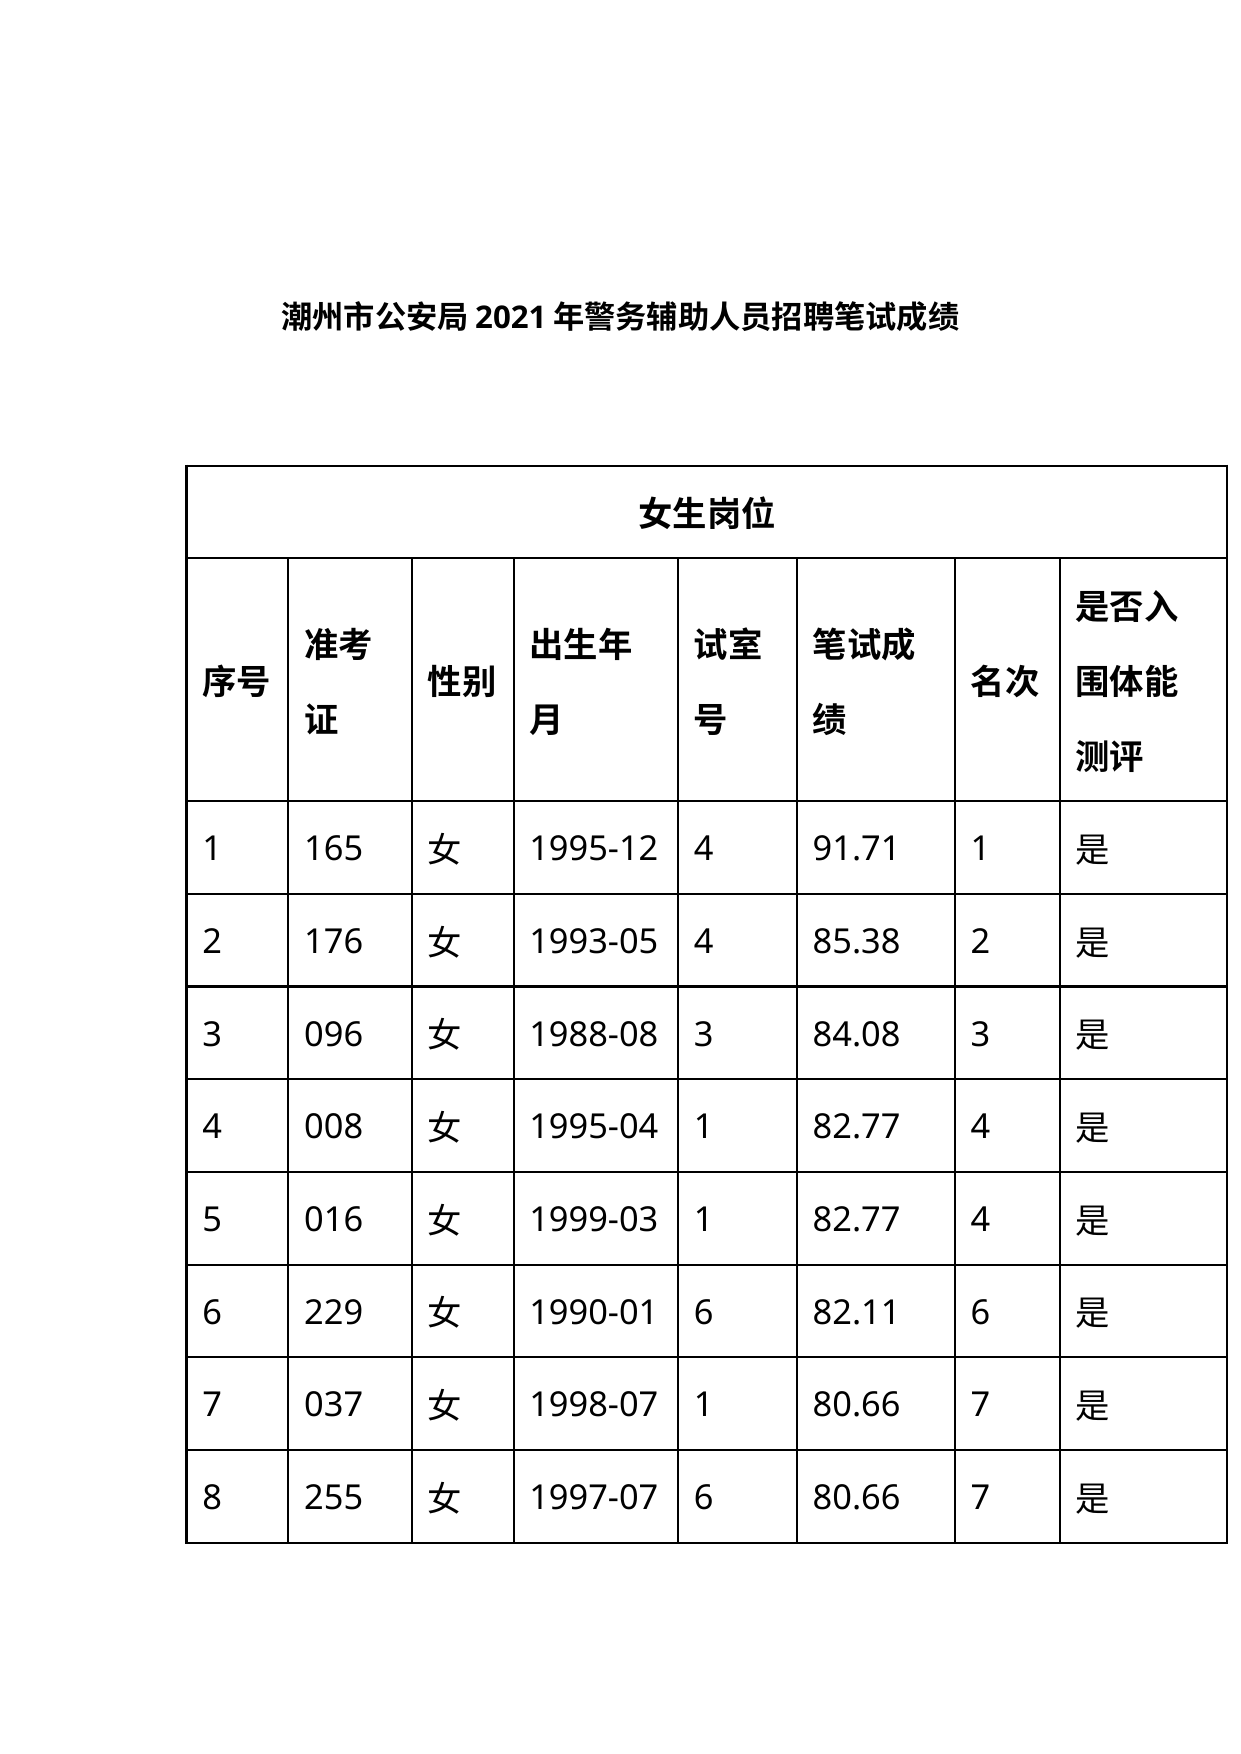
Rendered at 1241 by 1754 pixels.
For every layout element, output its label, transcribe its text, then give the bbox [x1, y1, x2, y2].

table_cell 序号 [188, 559, 287, 800]
table_cell 1998-07 [515, 1358, 677, 1449]
table_cell 出生年月 [515, 559, 677, 800]
table_cell 4 [679, 802, 796, 893]
table_cell 82.77 [798, 1080, 954, 1171]
table_cell 85.38 [798, 895, 954, 985]
table_cell 4 [956, 1080, 1059, 1171]
table_cell 1993-05 [515, 895, 677, 985]
table_cell 1990-01 [515, 1266, 677, 1356]
table_cell 1 [956, 802, 1059, 893]
table_cell 80.66 [798, 1358, 954, 1449]
table_cell 是 [1061, 1358, 1226, 1449]
table_cell 037 [289, 1358, 411, 1449]
table_cell 1 [679, 1173, 796, 1263]
table_cell 8 [188, 1451, 287, 1542]
table_cell 1 [188, 802, 287, 893]
table_cell 女 [413, 1266, 513, 1356]
table_cell 女 [413, 1451, 513, 1542]
table_cell 是 [1061, 988, 1226, 1078]
table_cell 1999-03 [515, 1173, 677, 1263]
table_header 女生岗位 [188, 467, 1226, 557]
table_cell 女 [413, 1080, 513, 1171]
table_cell 7 [956, 1451, 1059, 1542]
table_cell 4 [188, 1080, 287, 1171]
table_cell 3 [679, 988, 796, 1078]
table_cell 176 [289, 895, 411, 985]
table_cell 096 [289, 988, 411, 1078]
table_cell 6 [679, 1451, 796, 1542]
table_cell 016 [289, 1173, 411, 1263]
table_cell 5 [188, 1173, 287, 1263]
table_cell 3 [956, 988, 1059, 1078]
table_cell 性别 [413, 559, 513, 800]
table_cell 女 [413, 1358, 513, 1449]
table_cell 008 [289, 1080, 411, 1171]
table_cell 试室号 [679, 559, 796, 800]
table_cell 6 [188, 1266, 287, 1356]
table_cell 6 [956, 1266, 1059, 1356]
table_cell 女 [413, 1173, 513, 1263]
table_cell 女 [413, 895, 513, 985]
table_cell 女 [413, 802, 513, 893]
table_cell 1995-12 [515, 802, 677, 893]
table_cell 6 [679, 1266, 796, 1356]
table_cell 1 [679, 1080, 796, 1171]
table_cell 名次 [956, 559, 1059, 800]
table_cell 91.71 [798, 802, 954, 893]
table_cell 7 [188, 1358, 287, 1449]
table_cell 1 [679, 1358, 796, 1449]
table_cell 229 [289, 1266, 411, 1356]
table_cell 1988-08 [515, 988, 677, 1078]
table_cell 165 [289, 802, 411, 893]
table_cell 255 [289, 1451, 411, 1542]
table_cell 笔试成绩 [798, 559, 954, 800]
table_cell 是 [1061, 802, 1226, 893]
table_cell 2 [956, 895, 1059, 985]
table_cell 7 [956, 1358, 1059, 1449]
table_cell 是 [1061, 895, 1226, 985]
table_cell 82.11 [798, 1266, 954, 1356]
table_cell 1995-04 [515, 1080, 677, 1171]
table_cell 是 [1061, 1080, 1226, 1171]
table_cell 是 [1061, 1451, 1226, 1542]
table_cell 3 [188, 988, 287, 1078]
table_cell 女 [413, 988, 513, 1078]
text 潮州市公安局2021年警务辅助人员招聘笔试成绩 [187, 277, 1053, 352]
table_cell 是 [1061, 1266, 1226, 1356]
table_cell 82.77 [798, 1173, 954, 1263]
table_cell 1997-07 [515, 1451, 677, 1542]
table_cell 2 [188, 895, 287, 985]
table_cell 80.66 [798, 1451, 954, 1542]
table_cell 84.08 [798, 988, 954, 1078]
table_cell 是 [1061, 1173, 1226, 1263]
table_cell 准考证 [289, 559, 411, 800]
table_cell 是否入围体能测评 [1061, 559, 1226, 800]
table_cell 4 [956, 1173, 1059, 1263]
table_cell 4 [679, 895, 796, 985]
